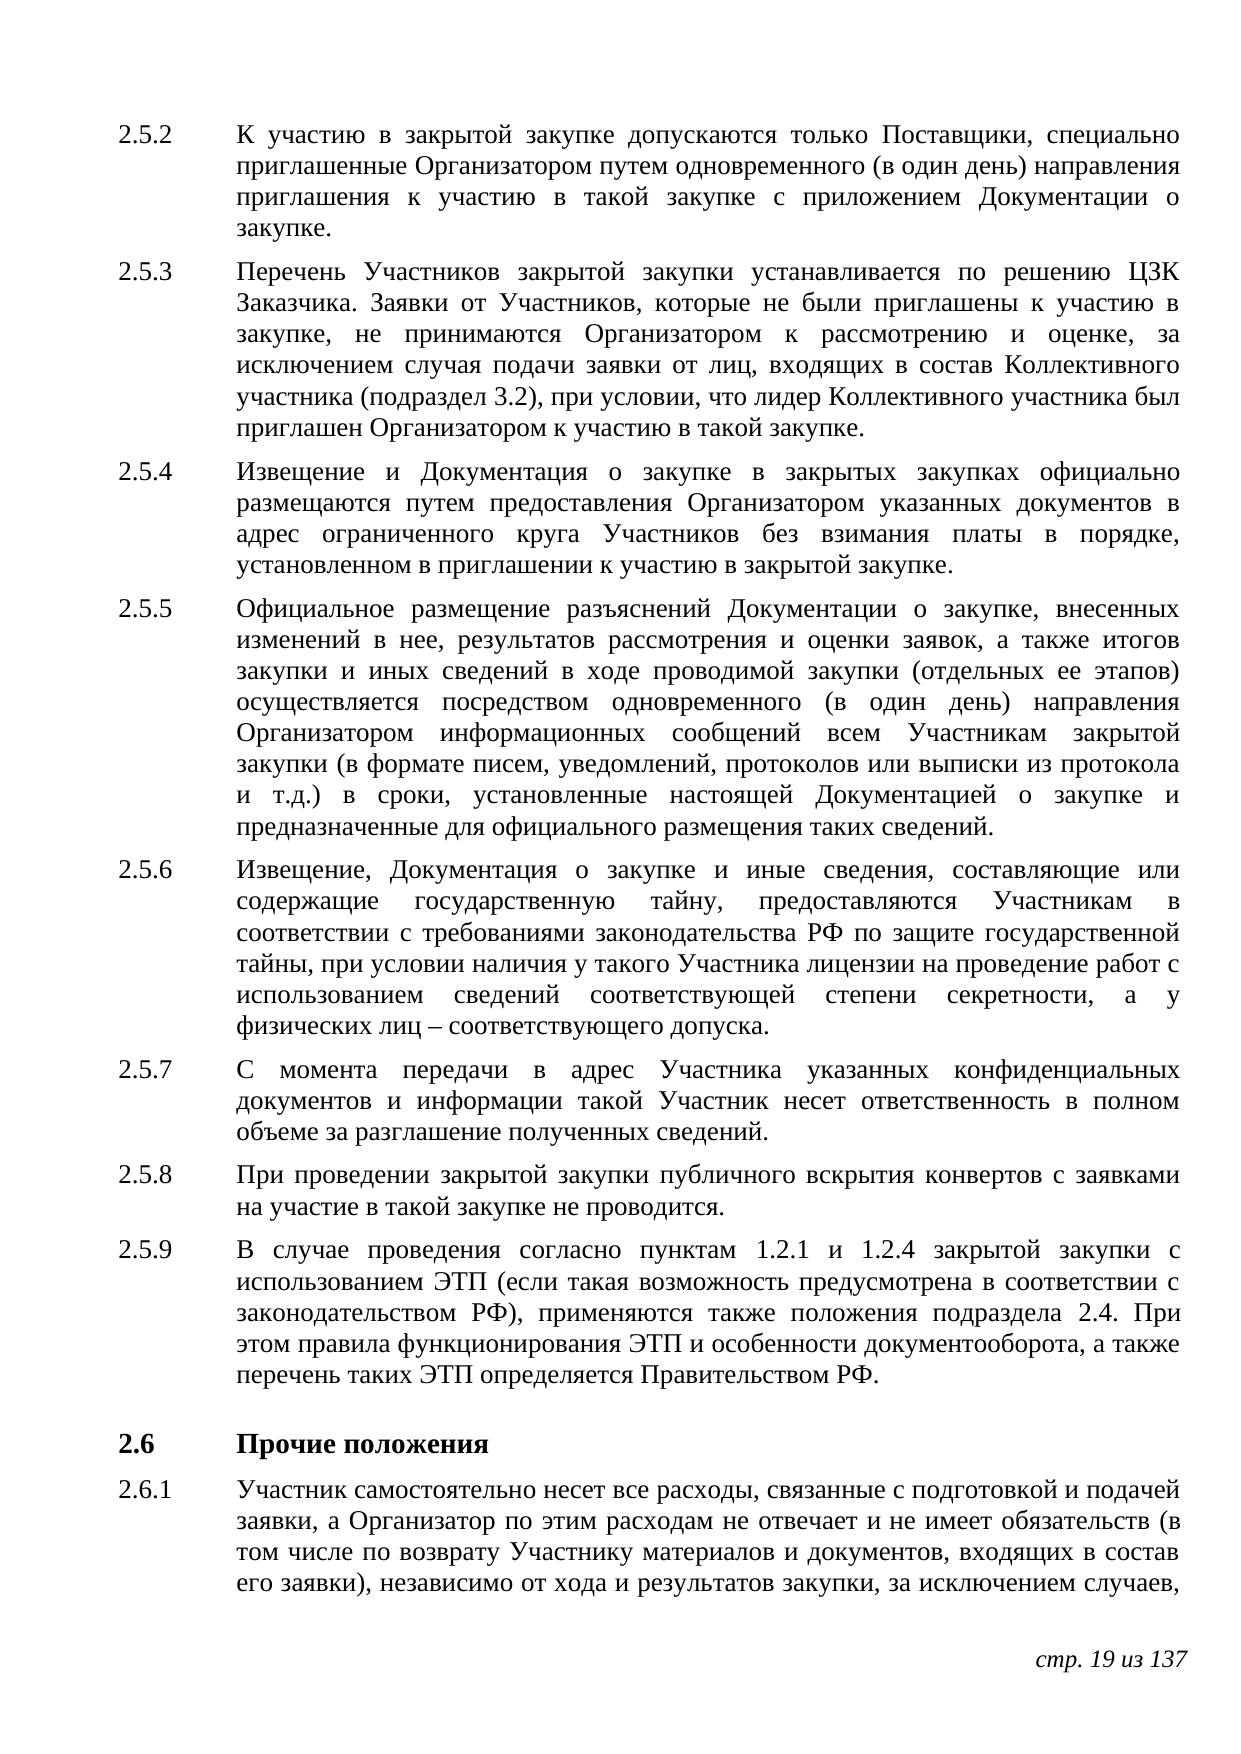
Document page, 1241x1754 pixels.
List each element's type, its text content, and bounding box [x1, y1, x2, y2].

text В случае проведения согласно пунктам 1.2.1 и 1.2.4 закрытой закупки с использованием ЭТП (если такая возможность предусмотрена в соответствии с законодательством РФ), применяются также положения подраздела 2.4. При этом правила функционирования ЭТП и особенности документооборота, а также перечень таких ЭТП определяется Правительством РФ. [118, 1233, 1181, 1389]
text К участию в закрытой закупке допускаются только Поставщики, специально приглашенные Организатором путем одновременного (в один день) направления приглашения к участию в такой закупке с приложением Документации о закупке. [118, 118, 1181, 243]
subtitle Прочие положения [118, 1427, 1181, 1460]
text Извещение, Документация о закупке и иные сведения, составляющие или содержащие государственную тайну, предоставляются Участникам в соответствии с требованиями законодательства РФ по защите государственной тайны, при условии наличия у такого Участника лицензии на проведение работ с использованием сведений соответствующей степени секретности, а у физических лиц – соответствующего допуска. [118, 853, 1181, 1040]
text Официальное размещение разъяснений Документации о закупке, внесенных изменений в нее, результатов рассмотрения и оценки заявок, а также итогов закупки и иных сведений в ходе проводимой закупки (отдельных ее этапов) осуществляется посредством одновременного (в один день) направления Организатором информационных сообщений всем Участникам закрытой закупки (в формате писем, уведомлений, протоколов или выписки из протокола и т.д.) в сроки, установленные настоящей Документацией о закупке и предназначенные для официального размещения таких сведений. [118, 592, 1181, 841]
text При проведении закрытой закупки публичного вскрытия конвертов с заявками на участие в такой закупке не проводится. [118, 1159, 1181, 1221]
text С момента передачи в адрес Участника указанных конфиденциальных документов и информации такой Участник несет ответственность в полном объеме за разглашение полученных сведений. [118, 1053, 1181, 1146]
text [118, 1473, 1181, 1597]
text Извещение и Документация о закупке в закрытых закупках официально размещаются путем предоставления Организатором указанных документов в адрес ограниченного круга Участников без взимания платы в порядке, установленном в приглашении к участию в закрытой закупке. [118, 454, 1181, 579]
text Перечень Участников закрытой закупки устанавливается по решению ЦЗК Заказчика. Заявки от Участников, которые не были приглашены к участию в закупке, не принимаются Организатором к рассмотрению и оценке, за исключением случая подачи заявки от лиц, входящих в состав Коллективного участника (подраздел 3.2), при условии, что лидер Коллективного участника был приглашен Организатором к участию в такой закупке. [118, 255, 1181, 442]
